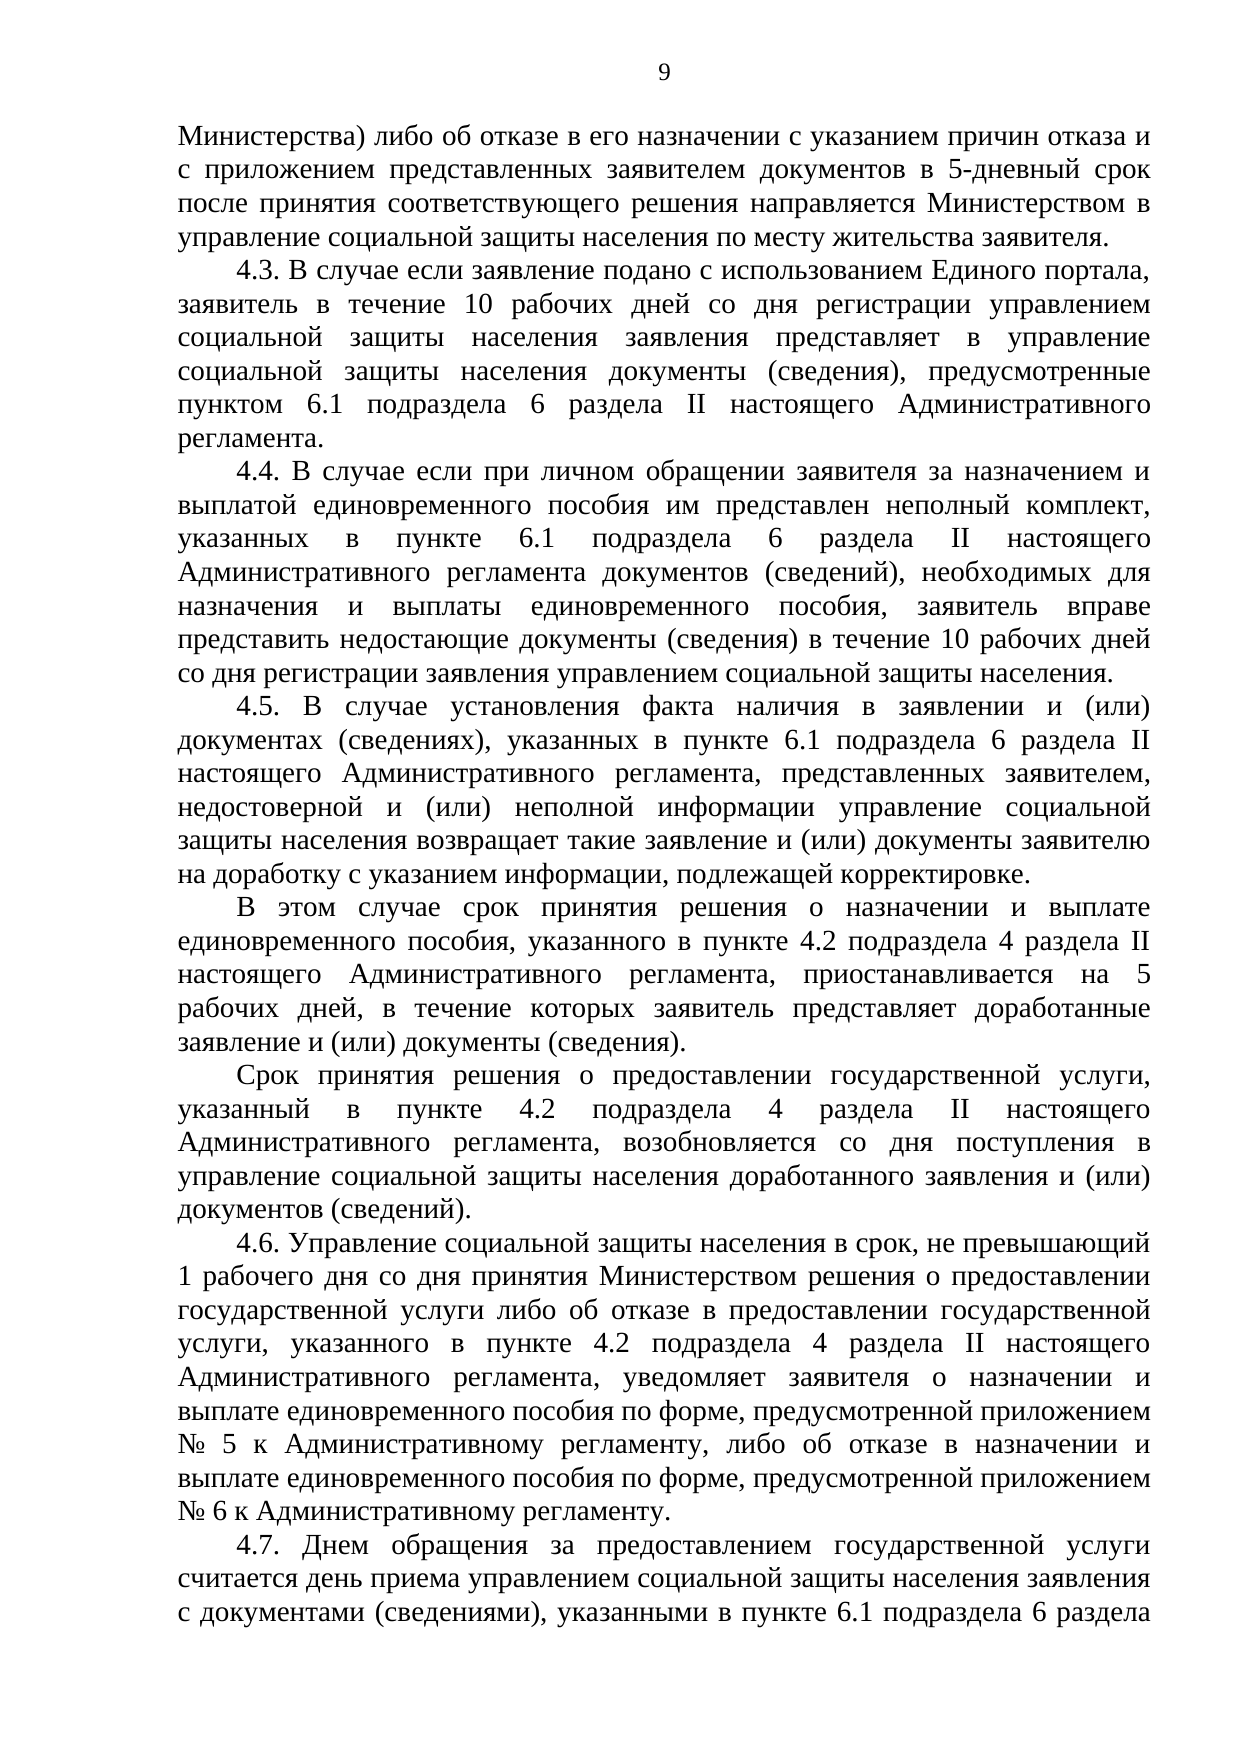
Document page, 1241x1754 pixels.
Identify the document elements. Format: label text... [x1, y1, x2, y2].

text 4.5. В случае установления факта наличия в заявлении и (или) документах (сведениях), указанных в пункте 6.1 подраздела 6 раздела II настоящего Административного регламента, представленных заявителем, недостоверной и (или) неполной информации управление социальной защиты населения возвращает такие заявление и (или) документы заявителю на доработку с указанием информации, подлежащей корректировке. [177, 688, 1152, 889]
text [177, 1527, 1152, 1627]
text В этом случае срок принятия решения о назначении и выплате единовременного пособия, указанного в пункте 4.2 подраздела 4 раздела II настоящего Административного регламента, приостанавливается на 5 рабочих дней, в течение которых заявитель представляет доработанные заявление и (или) документы (сведения). [177, 889, 1152, 1057]
text 4.4. В случае если при личном обращении заявителя за назначением и выплатой единовременного пособия им представлен неполный комплект, указанных в пункте 6.1 подраздела 6 раздела II настоящего Административного регламента документов (сведений), необходимых для назначения и выплаты единовременного пособия, заявитель вправе представить недостающие документы (сведения) в течение 10 рабочих дней со дня регистрации заявления управлением социальной защиты населения. [177, 453, 1152, 688]
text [177, 118, 1152, 252]
text Срок принятия решения о предоставлении государственной услуги, указанный в пункте 4.2 подраздела 4 раздела II настоящего Административного регламента, возобновляется со дня поступления в управление социальной защиты населения доработанного заявления и (или) документов (сведений). [177, 1057, 1152, 1225]
text 4.3. В случае если заявление подано с использованием Единого портала, заявитель в течение 10 рабочих дней со дня регистрации управлением социальной защиты населения заявления представляет в управление социальной защиты населения документы (сведения), предусмотренные пунктом 6.1 подраздела 6 раздела II настоящего Административного регламента. [177, 252, 1152, 453]
text 4.6. Управление социальной защиты населения в срок, не превышающий 1 рабочего дня со дня принятия Министерством решения о предоставлении государственной услуги либо об отказе в предоставлении государственной услуги, указанного в пункте 4.2 подраздела 4 раздела II настоящего Административного регламента, уведомляет заявителя о назначении и выплате единовременного пособия по форме, предусмотренной приложением № 5 к Административному регламенту, либо об отказе в назначении и выплате единовременного пособия по форме, предусмотренной приложением № 6 к Административному регламенту. [177, 1225, 1152, 1527]
